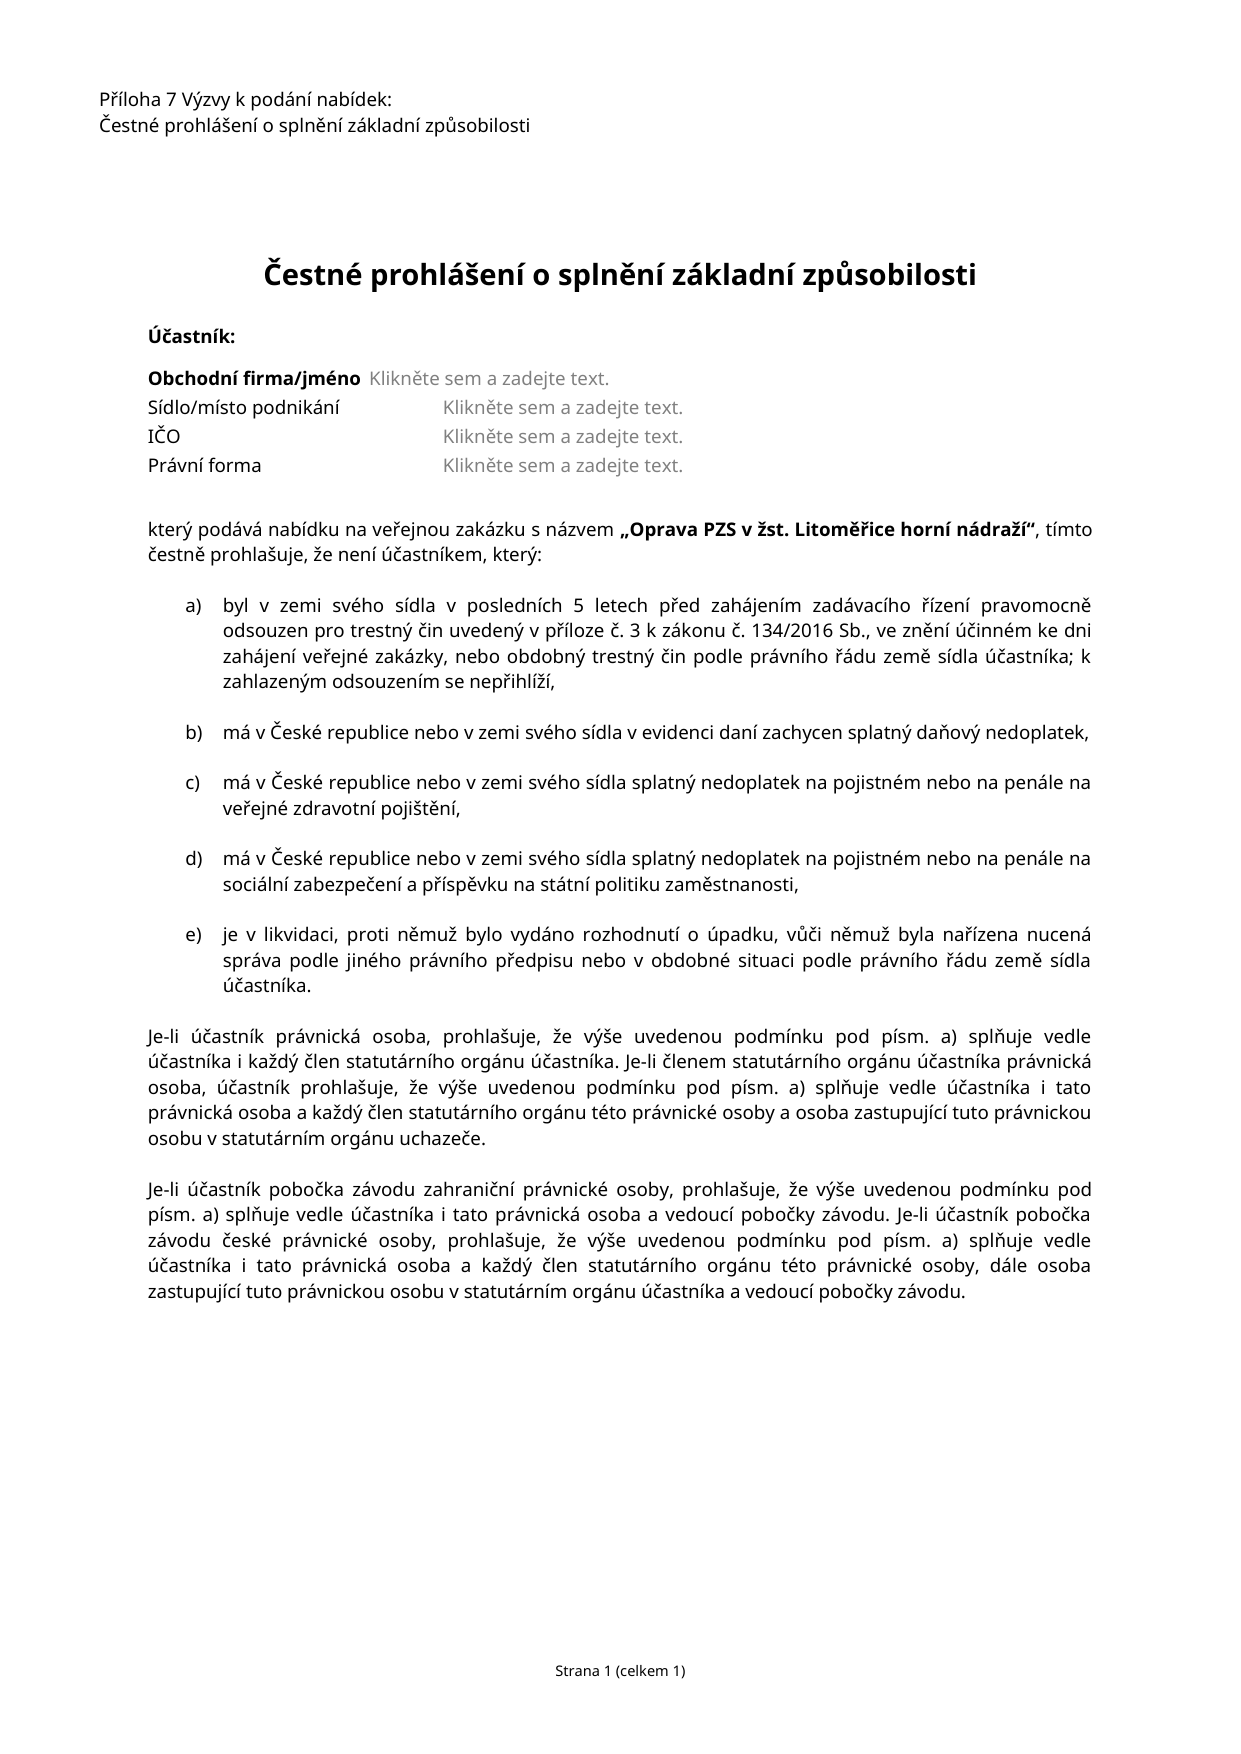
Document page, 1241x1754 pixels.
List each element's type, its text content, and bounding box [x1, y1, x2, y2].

text Sídlo/místo podnikání [148, 391, 1093, 420]
list je v likvidaci, proti němuž bylo vydáno rozhodnutí o úpadku, vůči němuž byla nařízena nucená správa podle jiného právního předpisu nebo v obdobné situaci podle právního řádu země sídla účastníka. [185, 922, 1093, 998]
text Obchodní firma/jméno [148, 362, 1093, 391]
text IČO [148, 420, 1093, 449]
text Je-li účastník pobočka závodu zahraniční právnické osoby, prohlašuje, že výše uvedenou podmínku pod písm. a) splňuje vedle účastníka i tato právnická osoba a vedoucí pobočky závodu. Je-li účastník pobočka závodu české právnické osoby, prohlašuje, že výše uvedenou podmínku pod písm. a) splňuje vedle účastníka i tato právnická osoba a každý člen statutárního orgánu této právnické osoby, dále osoba zastupující tuto právnickou osobu v statutárním orgánu účastníka a vedoucí pobočky závodu. [148, 1176, 1093, 1304]
list má v České republice nebo v zemi svého sídla splatný nedoplatek na pojistném nebo na penále na veřejné zdravotní pojištění, [185, 769, 1093, 821]
text Účastník: [148, 318, 1093, 349]
list má v České republice nebo v zemi svého sídla splatný nedoplatek na pojistném nebo na penále na sociální zabezpečení a příspěvku na státní politiku zaměstnanosti, [185, 846, 1093, 897]
list má v České republice nebo v zemi svého sídla v evidenci daní zachycen splatný daňový nedoplatek, [185, 719, 1093, 744]
text který podává nabídku na veřejnou zakázku s názvem „Oprava PZS v žst. Litoměřice horní nádraží“, tímto čestně prohlašuje, že není účastníkem, který: [148, 516, 1093, 567]
text Právní forma [148, 449, 1093, 478]
title Čestné prohlášení o splnění základní způsobilosti [148, 254, 1093, 293]
list byl v zemi svého sídla v posledních 5 letech před zahájením zadávacího řízení pravomocně odsouzen pro trestný čin uvedený v příloze č. 3 k zákonu č. 134/2016 Sb., ve znění účinném ke dni zahájení veřejné zakázky, nebo obdobný trestný čin podle právního řádu země sídla účastníka; k zahlazeným odsouzením se nepřihlíží, [185, 592, 1093, 694]
text Je-li účastník právnická osoba, prohlašuje, že výše uvedenou podmínku pod písm. a) splňuje vedle účastníka i každý člen statutárního orgánu účastníka. Je-li členem statutárního orgánu účastníka právnická osoba, účastník prohlašuje, že výše uvedenou podmínku pod písm. a) splňuje vedle účastníka i tato právnická osoba a každý člen statutárního orgánu této právnické osoby a osoba zastupující tuto právnickou osobu v statutárním orgánu uchazeče. [148, 1023, 1093, 1151]
